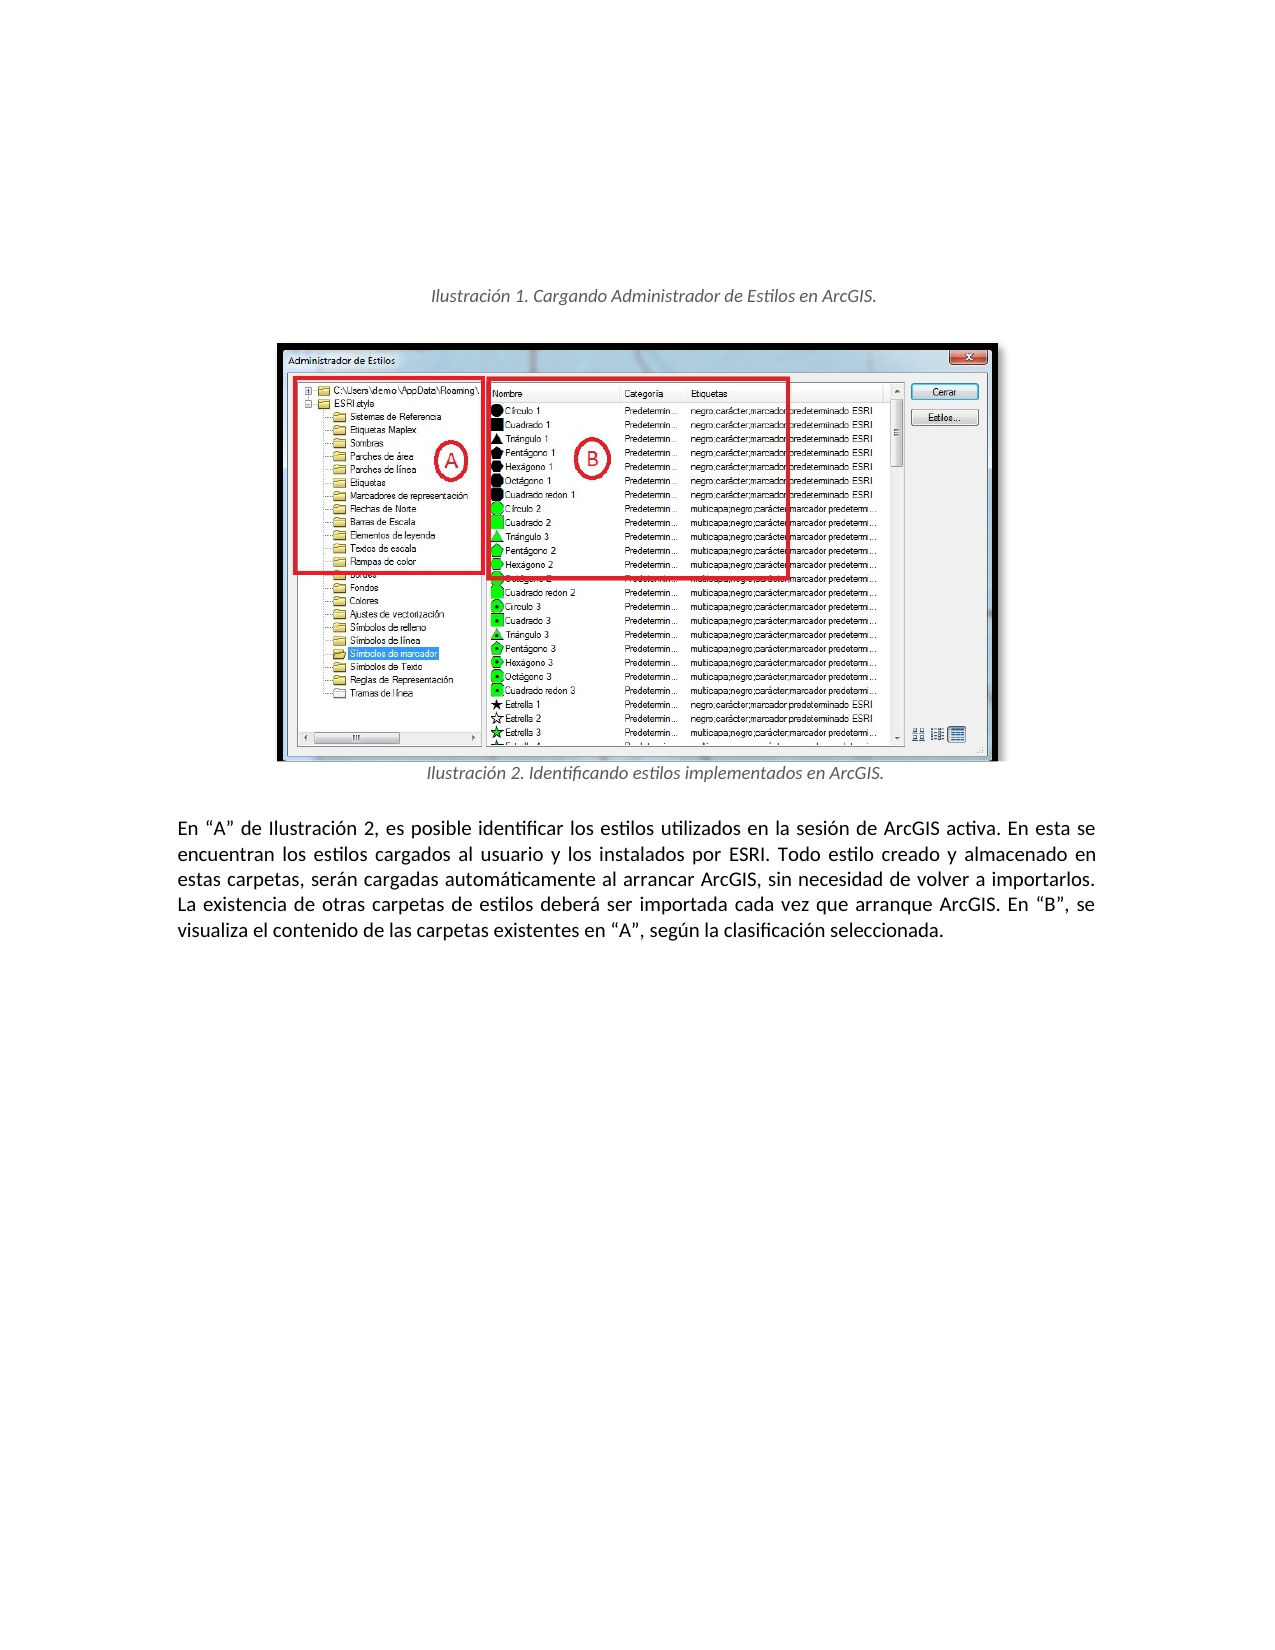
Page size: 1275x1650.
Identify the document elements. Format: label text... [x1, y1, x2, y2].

text En “A” de Ilustración 2, es posible identificar los estilos utilizados en la sesión de ArcGIS activa. En esta se encuentran los estilos cargados al usuario y los instalados por ESRI. Todo estilo creado y almacenado en estas carpetas, serán cargadas automáticamente al arrancar ArcGIS, sin necesidad de volver a importarlos. La existencia de otras carpetas de estilos deberá ser importada cada vez que arranque ArcGIS. En “B”, se visualiza el contenido de las carpetas existentes en “A”, según la clasificación seleccionada. [177, 815, 1098, 942]
picture [283, 350, 992, 761]
